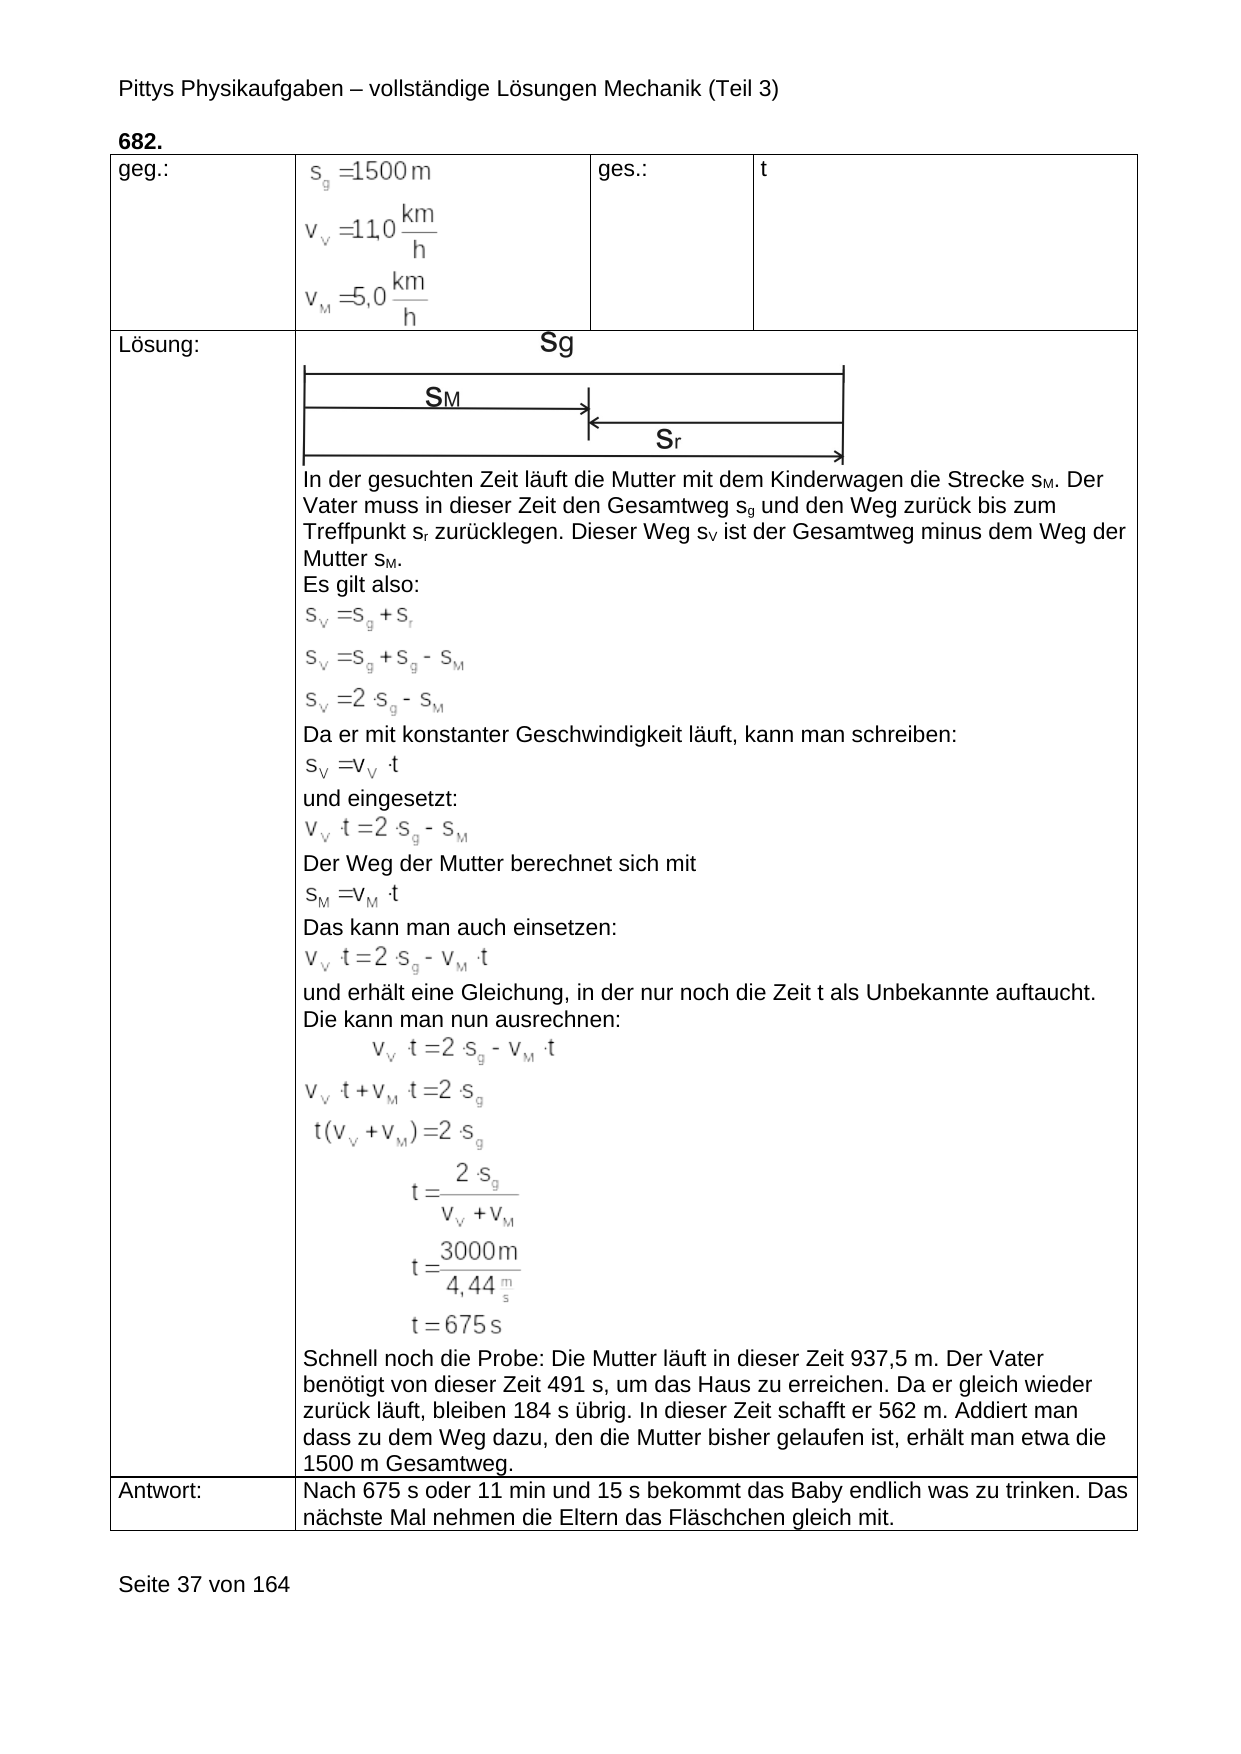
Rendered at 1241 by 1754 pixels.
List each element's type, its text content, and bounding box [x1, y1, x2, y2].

table_cell Antwort: [111, 1478, 295, 1530]
text 682. [118, 128, 1152, 154]
table_header geg.: [111, 155, 295, 330]
table_header ges.: [591, 155, 753, 330]
table_cell In der gesuchten Zeit läuft die Mutter mit dem Kinderwagen die Strecke sM. Der Vater muss in dieser Zeit den Gesamtweg sg und den Weg zurück bis zum Treffpunkt sr zurücklegen. Dieser Weg sV ist der Gesamtweg minus dem Weg der Mutter sM. Es gilt also: Da er mit konstanter Geschwindigkeit läuft, kann man schreiben: und eingesetzt: Der Weg der Mutter berechnet sich mit Das kann man auch einsetzen: und erhält eine Gleichung, in der nur noch die Zeit t als Unbekannte auftaucht. Die kann man nun ausrechnen: Schnell noch die Probe: Die Mutter läuft in dieser Zeit 937,5 m. Der Vater benötigt von dieser Zeit 491 s, um das Haus zu erreichen. Da er gleich wieder zurück läuft, bleiben 184 s übrig. In dieser Zeit schafft er 562 m. Addiert man dass zu dem Weg dazu, den die Mutter bisher gelaufen ist, erhält man etwa die 1500 m Gesamtweg. [296, 331, 1137, 1476]
table_cell Nach 675 s oder 11 min und 15 s bekommt das Baby endlich was zu trinken. Das nächste Mal nehmen die Eltern das Fläschchen gleich mit. [296, 1478, 1137, 1530]
table_cell Lösung: [111, 331, 295, 1476]
picture [302, 331, 845, 466]
table_header t [754, 155, 1137, 330]
table_header [296, 155, 590, 330]
